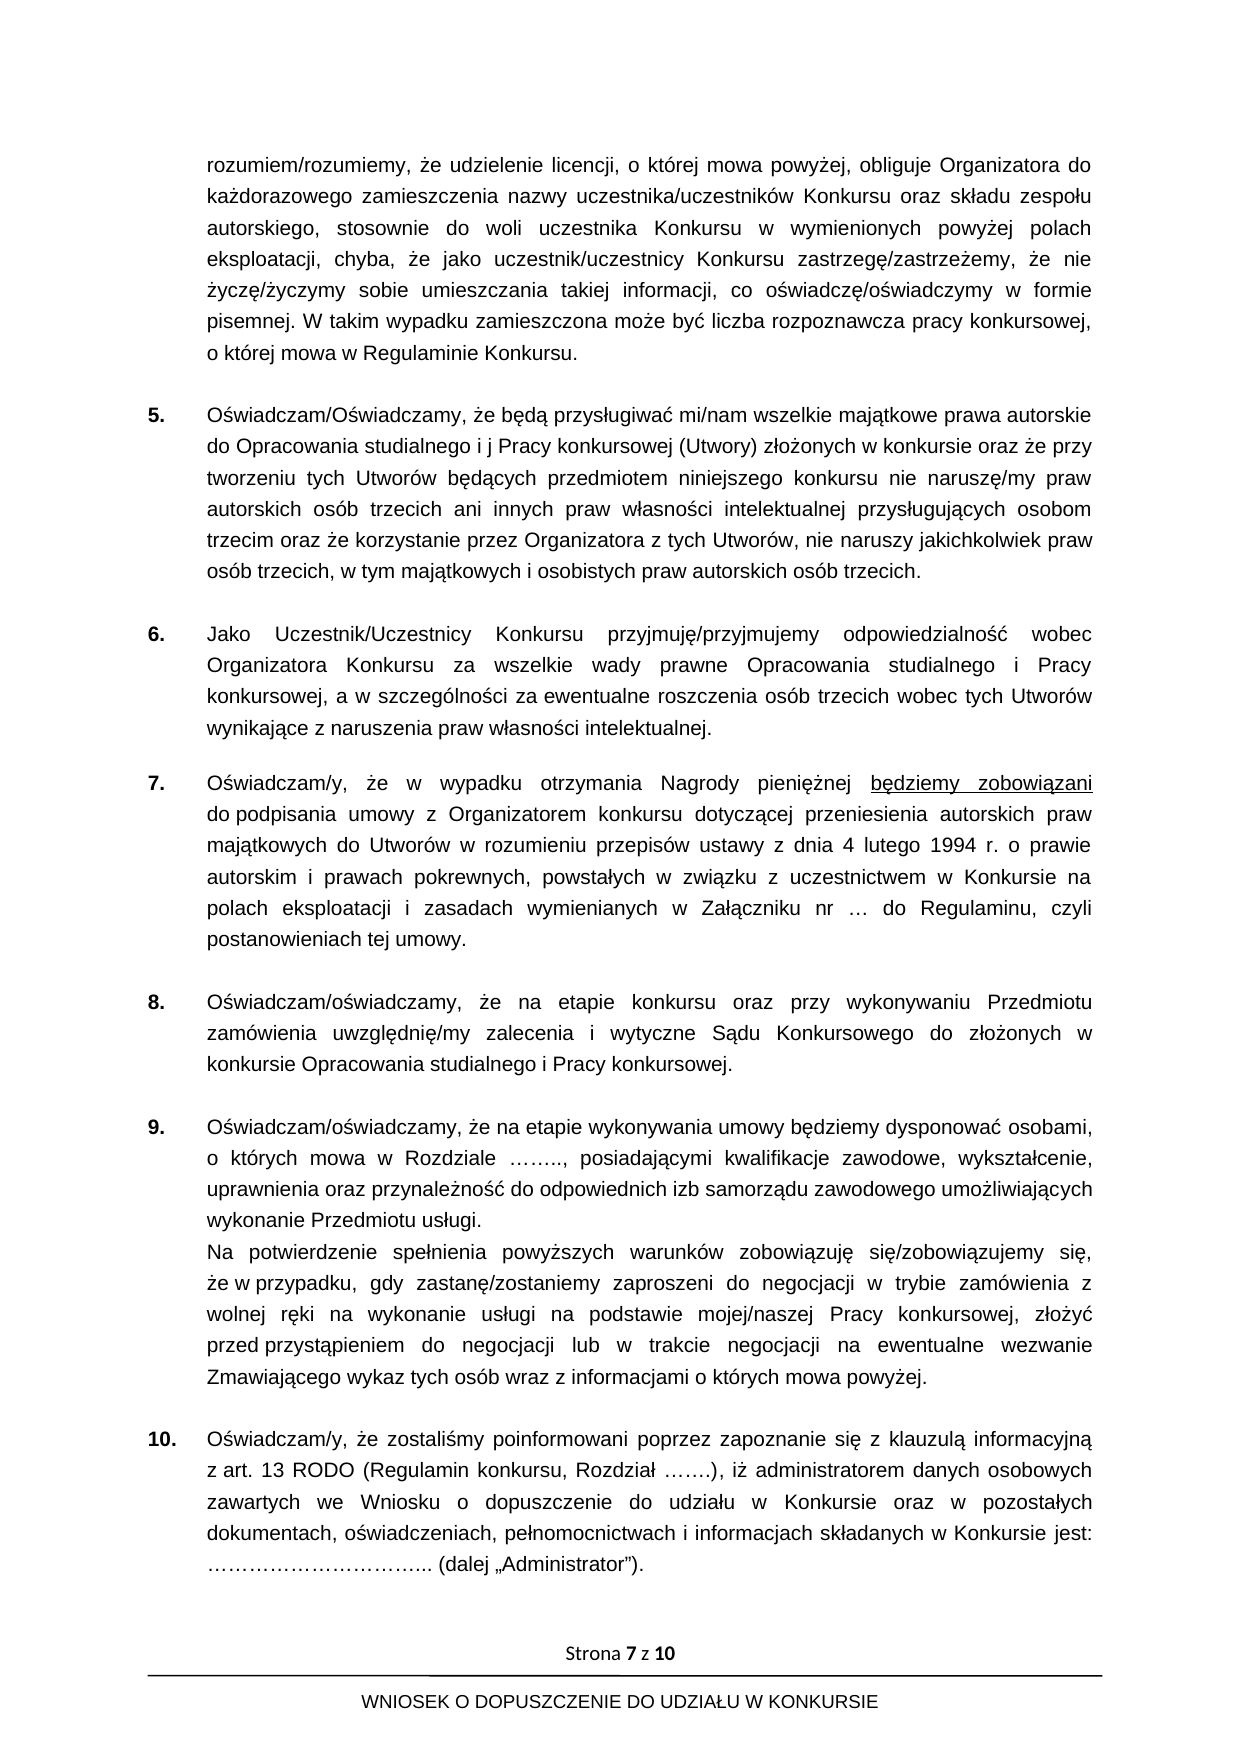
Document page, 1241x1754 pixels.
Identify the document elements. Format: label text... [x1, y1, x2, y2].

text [207, 148, 1093, 366]
list Oświadczam/Oświadczamy, że będą przysługiwać mi/nam wszelkie majątkowe prawa autorskie do Opracowania studialnego i j Pracy konkursowej (Utwory) złożonych w konkursie oraz że przy tworzeniu tych Utworów będących przedmiotem niniejszego konkursu nie naruszę/my praw autorskich osób trzecich ani innych praw własności intelektualnej przysługujących osobom trzecim oraz że korzystanie przez Organizatora z tych Utworów, nie naruszy jakichkolwiek praw osób trzecich, w tym majątkowych i osobistych praw autorskich osób trzecich. [148, 398, 1093, 585]
list Oświadczam/oświadczamy, że na etapie konkursu oraz przy wykonywaniu Przedmiotu zamówienia uwzględnię/my zalecenia i wytyczne Sądu Konkursowego do złożonych w konkursie Opracowania studialnego i Pracy konkursowej. [148, 984, 1093, 1078]
list Jako Uczestnik/Uczestnicy Konkursu przyjmuję/przyjmujemy odpowiedzialność wobec Organizatora Konkursu za wszelkie wady prawne Opracowania studialnego i Pracy konkursowej, a w szczególności za ewentualne roszczenia osób trzecich wobec tych Utworów wynikające z naruszenia praw własności intelektualnej. [148, 616, 1093, 741]
list Oświadczam/y, że zostaliśmy poinformowani poprzez zapoznanie się z klauzulą informacyjną z art. 13 RODO (Regulamin konkursu, Rozdział …….), iż administratorem danych osobowych zawartych we Wniosku o dopuszczenie do udziału w Konkursie oraz w pozostałych dokumentach, oświadczeniach, pełnomocnictwach i informacjach składanych w Konkursie jest: …………………………... (dalej „Administrator”). [148, 1422, 1093, 1578]
list Oświadczam/oświadczamy, że na etapie wykonywania umowy będziemy dysponować osobami, o których mowa w Rozdziale …….., posiadającymi kwalifikacje zawodowe, wykształcenie, uprawnienia oraz przynależność do odpowiednich izb samorządu zawodowego umożliwiających wykonanie Przedmiotu usługi. [148, 1109, 1093, 1234]
text Na potwierdzenie spełnienia powyższych warunków zobowiązuję się/zobowiązujemy się, że w przypadku, gdy zastanę/zostaniemy zaproszeni do negocjacji w trybie zamówienia z wolnej ręki na wykonanie usługi na podstawie mojej/naszej Pracy konkursowej, złożyć przed przystąpieniem do negocjacji lub w trakcie negocjacji na ewentualne wezwanie Zmawiającego wykaz tych osób wraz z informacjami o których mowa powyżej. [207, 1234, 1093, 1390]
list Oświadczam/y, że w wypadku otrzymania Nagrody pieniężnej będziemy zobowiązani do podpisania umowy z Organizatorem konkursu dotyczącej przeniesienia autorskich praw majątkowych do Utworów w rozumieniu przepisów ustawy z dnia 4 lutego 1994 r. o prawie autorskim i prawach pokrewnych, powstałych w związku z uczestnictwem w Konkursie na polach eksploatacji i zasadach wymienianych w Załączniku nr … do Regulaminu, czyli postanowieniach tej umowy. [148, 765, 1093, 953]
